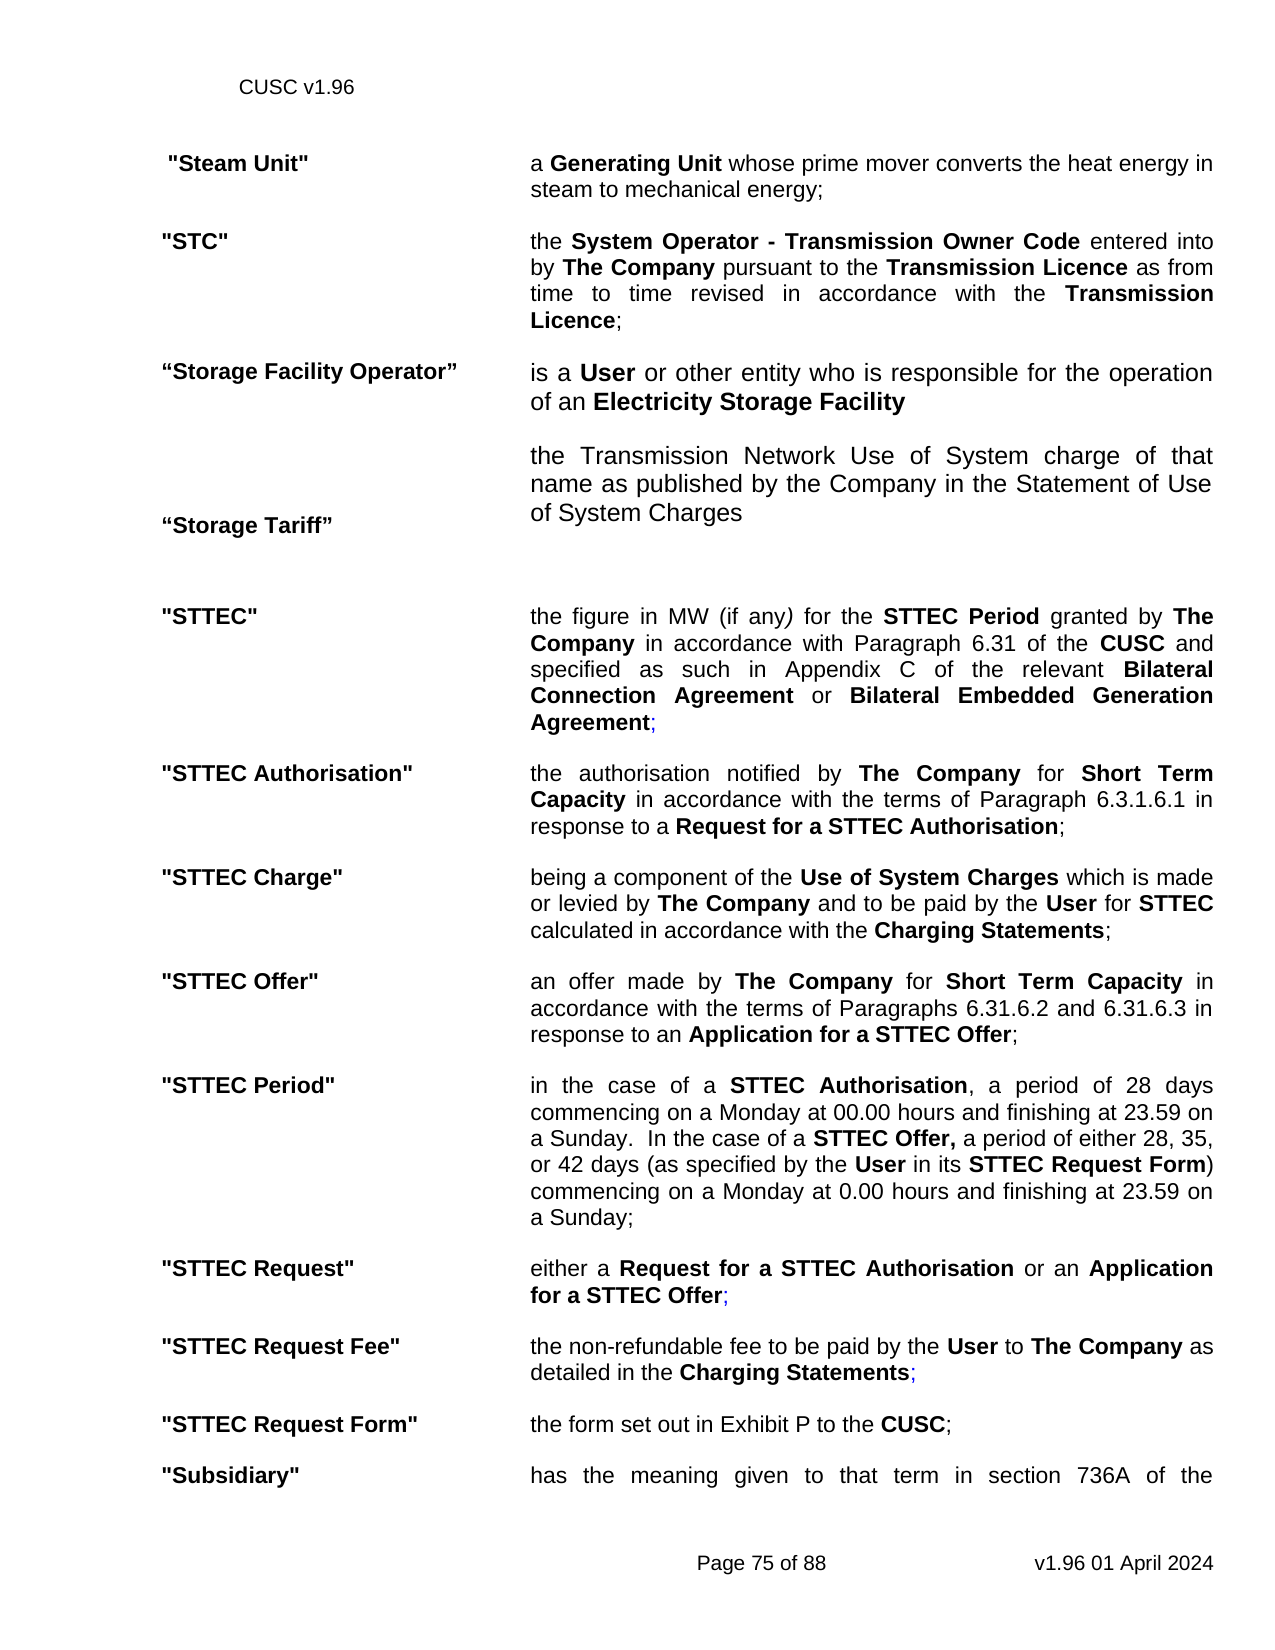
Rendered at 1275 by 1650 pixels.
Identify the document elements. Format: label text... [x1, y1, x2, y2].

table_cell "Steam Unit" [150, 150, 519, 228]
table_cell the non-refundable fee to be paid by the User to The Company as detailed in the Charging Statements; [519, 1333, 1225, 1411]
table_cell "STTEC Authorisation" [150, 760, 519, 864]
table_cell the form set out in Exhibit P to the CUSC; [519, 1411, 1225, 1462]
table_cell is a User or other entity who is responsible for the operation of an Electricity Storage Facility the Transmission Network Use of System charge of that name as published by the Company in the Statement of Use of System Charges [519, 358, 1225, 603]
table_cell "STTEC Charge" [150, 864, 519, 968]
table_cell either a Request for a STTEC Authorisation or an Application for a STTEC Offer; [519, 1255, 1225, 1333]
table_cell the authorisation notified by The Company for Short Term Capacity in accordance with the terms of Paragraph 6.3.1.6.1 in response to a Request for a STTEC Authorisation; [519, 760, 1225, 864]
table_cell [519, 1462, 1225, 1488]
table_cell "STTEC Offer" [150, 968, 519, 1072]
table_cell in the case of a STTEC Authorisation, a period of 28 days commencing on a Monday at 00.00 hours and finishing at 23.59 on a Sunday. In the case of a STTEC Offer, a period of either 28, 35, or 42 days (as specified by the User in its STTEC Request Form) commencing on a Monday at 0.00 hours and finishing at 23.59 on a Sunday; [519, 1072, 1225, 1255]
table_cell the System Operator - Transmission Owner Code entered into by The Company pursuant to the Transmission Licence as from time to time revised in accordance with the Transmission Licence; [519, 228, 1225, 358]
table_cell being a component of the Use of System Charges which is made or levied by The Company and to be paid by the User for STTEC calculated in accordance with the Charging Statements; [519, 864, 1225, 968]
table_cell "STC" [150, 228, 519, 358]
table_cell "STTEC Period" [150, 1072, 519, 1255]
table_cell “Storage Facility Operator” “Storage Tariff” [150, 358, 519, 603]
table_cell "STTEC Request Fee" [150, 1333, 519, 1411]
table_cell "STTEC Request Form" [150, 1411, 519, 1462]
table_cell an offer made by The Company for Short Term Capacity in accordance with the terms of Paragraphs 6.31.6.2 and 6.31.6.3 in response to an Application for a STTEC Offer; [519, 968, 1225, 1072]
table_cell "Subsidiary" [150, 1462, 519, 1488]
table_cell "STTEC Request" [150, 1255, 519, 1333]
table_cell a Generating Unit whose prime mover converts the heat energy in steam to mechanical energy; [519, 150, 1225, 228]
table_cell "STTEC" [150, 603, 519, 760]
table_cell the figure in MW (if any) for the STTEC Period granted by The Company in accordance with Paragraph 6.31 of the CUSC and specified as such in Appendix C of the relevant Bilateral Connection Agreement or Bilateral Embedded Generation Agreement; [519, 603, 1225, 760]
